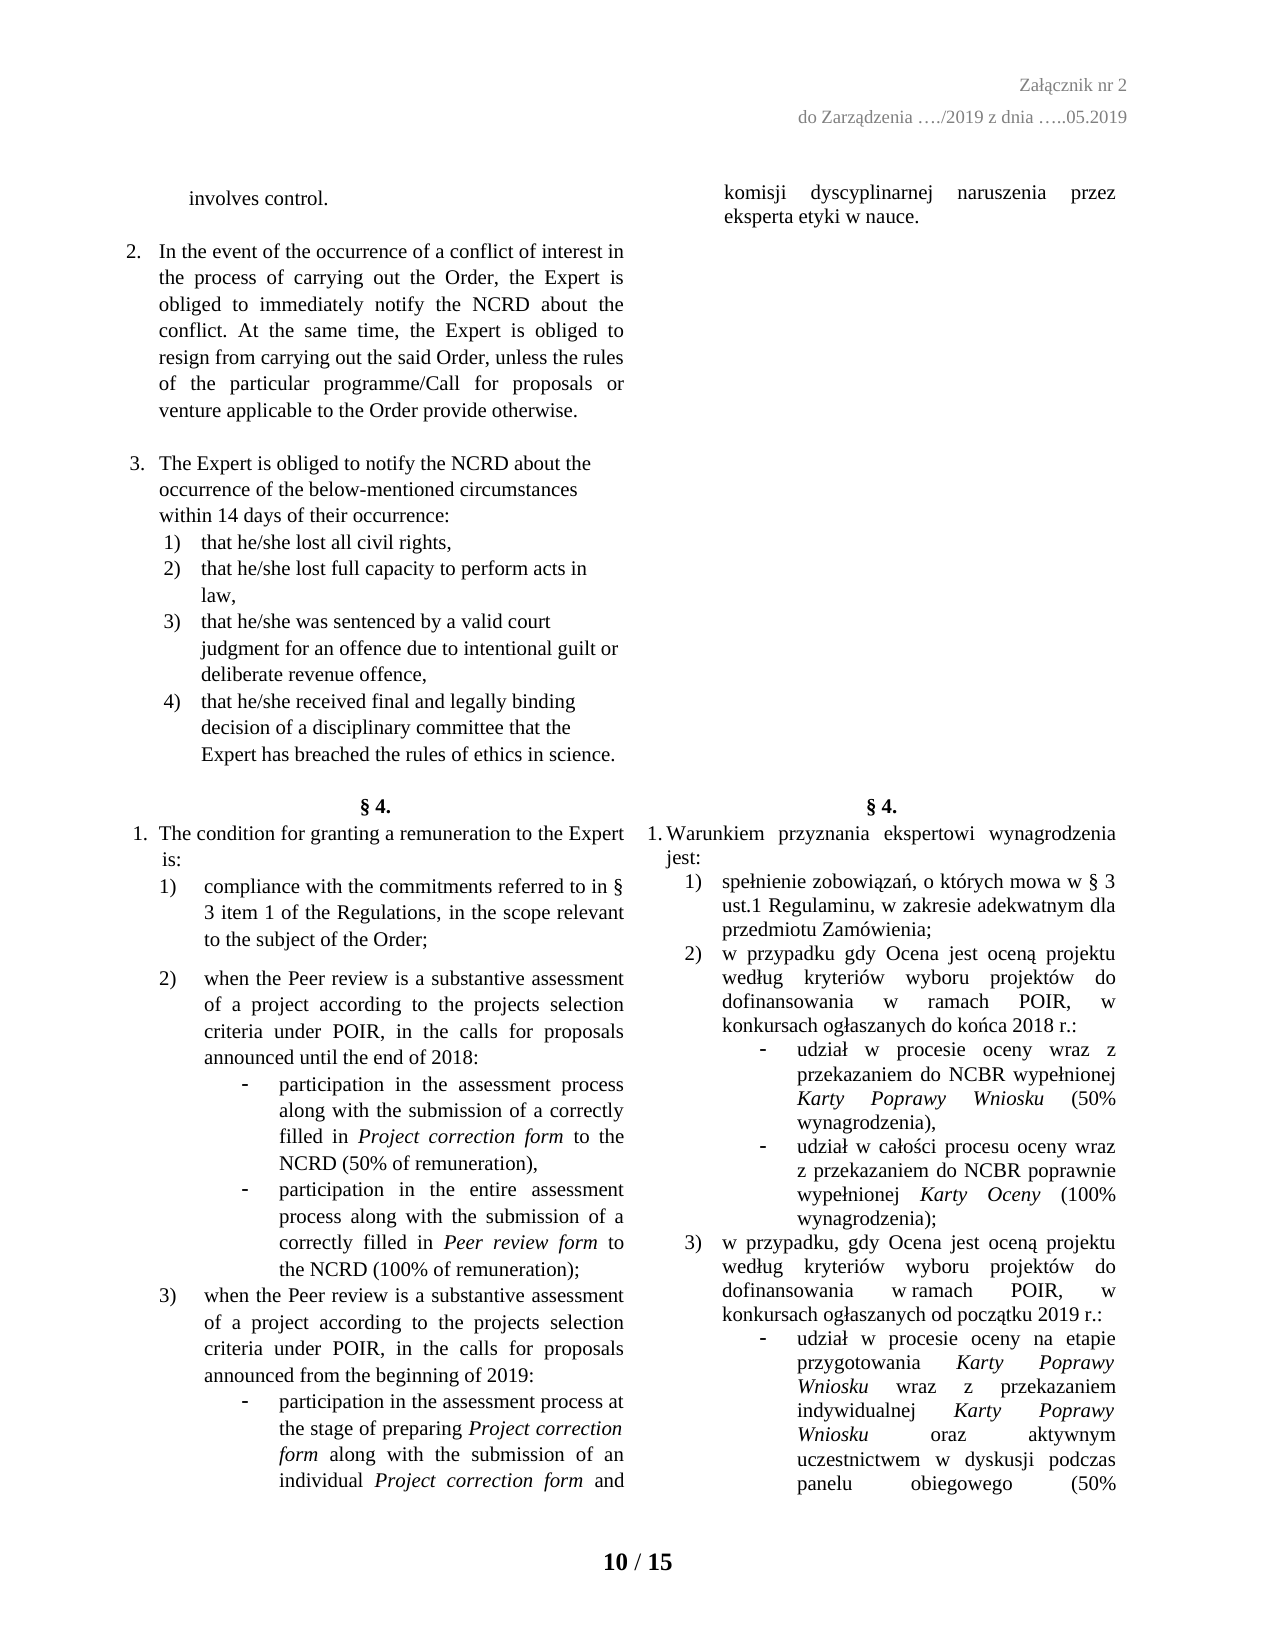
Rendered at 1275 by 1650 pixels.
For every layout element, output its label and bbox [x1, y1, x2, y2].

table_cell [115, 180, 636, 794]
table_cell [636, 794, 1127, 1494]
table_cell [636, 180, 1127, 794]
table_cell [115, 794, 636, 1494]
